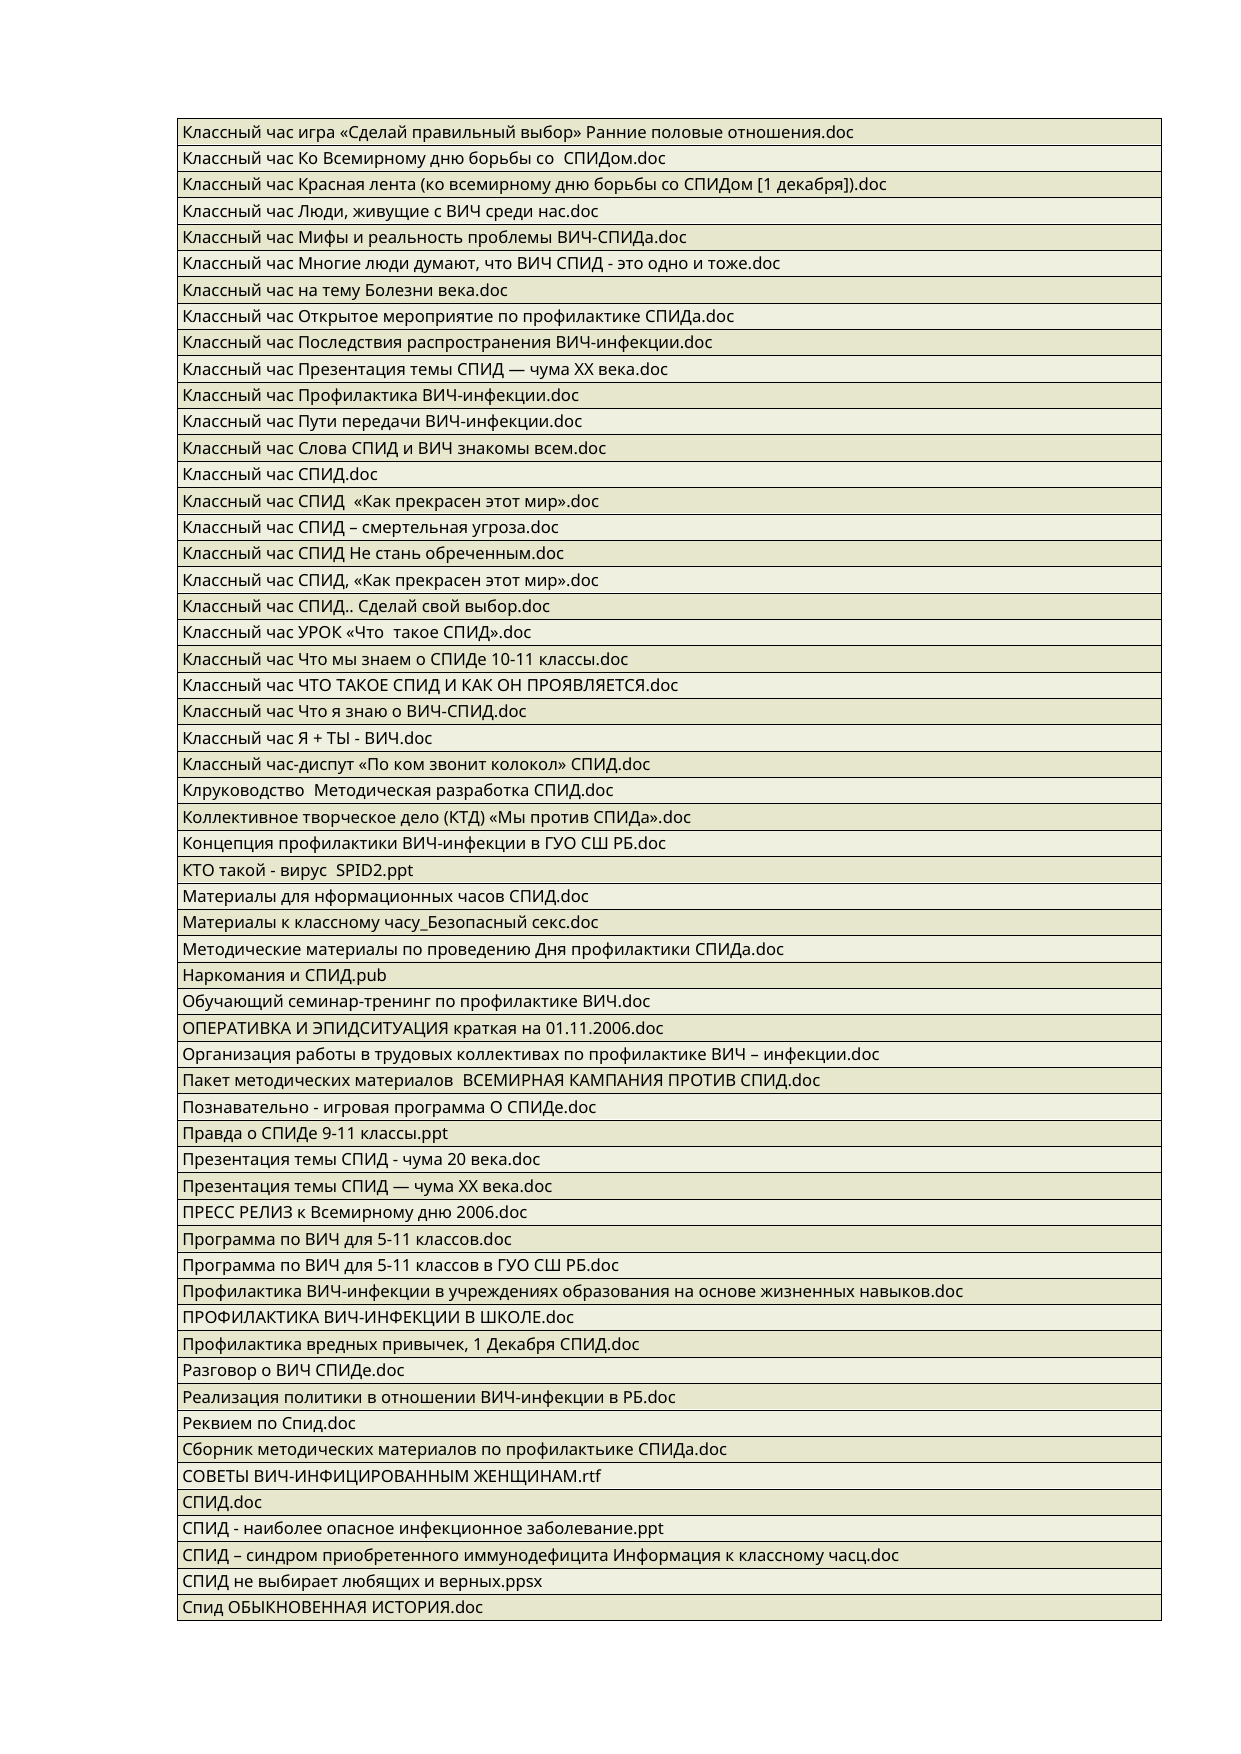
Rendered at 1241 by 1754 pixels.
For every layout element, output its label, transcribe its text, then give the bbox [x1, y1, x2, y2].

table_cell Классный час Люди, живущие с ВИЧ среди нас.doc [178, 198, 1161, 223]
table_cell Классный час Что мы знаем о СПИДе 10-11 классы.doc [178, 646, 1161, 672]
table_cell Материалы для нформационных часов СПИД.doc [178, 884, 1161, 909]
table_cell ПРОФИЛАКТИКА ВИЧ-ИНФЕКЦИИ В ШКОЛЕ.doc [178, 1305, 1161, 1330]
table_cell Классный час игра «Сделай правильный выбор» Ранние половые отношения.doc [178, 119, 1161, 144]
table_cell СПИД - наиболее опасное инфекционное заболевание.ppt [178, 1516, 1161, 1541]
table_cell Классный час СПИД.doc [178, 462, 1161, 487]
table_cell Презентация темы СПИД — чума ХХ века.doc [178, 1173, 1161, 1199]
table_cell Программа по ВИЧ для 5-11 классов.doc [178, 1226, 1161, 1251]
table_cell Концепция профилактики ВИЧ-инфекции в ГУО СШ РБ.doc [178, 831, 1161, 856]
table_cell Презентация темы СПИД - чума 20 века.doc [178, 1147, 1161, 1172]
table_cell Классный час СПИД «Как прекрасен этот мир».doc [178, 488, 1161, 513]
table_cell Классный час Красная лента (ко всемирному дню борьбы со СПИДом [1 декабря]).doc [178, 172, 1161, 197]
table_cell Классный час Пути передачи ВИЧ-инфекции.doc [178, 409, 1161, 434]
table_cell Классный час Мифы и реальность проблемы ВИЧ-СПИДа.doc [178, 225, 1161, 250]
table_cell Классный час Слова СПИД и ВИЧ знакомы всем.doc [178, 435, 1161, 461]
table_cell Сборник методических материалов по профилактьике СПИДа.doc [178, 1437, 1161, 1462]
table_cell Пакет методических материалов ВСЕМИРНАЯ КАМПАНИЯ ПРОТИВ СПИД.doc [178, 1068, 1161, 1093]
table_cell Классный час Многие люди думают, что ВИЧ СПИД - это одно и тоже.doc [178, 251, 1161, 276]
table_cell Организация работы в трудовых коллективах по профилактике ВИЧ – инфекции.doc [178, 1042, 1161, 1067]
table_cell Классный час Я + ТЫ - ВИЧ.doc [178, 725, 1161, 751]
table_cell ОПЕРАТИВКА И ЭПИДСИТУАЦИЯ краткая на 01.11.2006.doc [178, 1015, 1161, 1041]
table_cell Профилактика ВИЧ-инфекции в учреждениях образования на основе жизненных навыков.doc [178, 1279, 1161, 1304]
table_cell Классный час СПИД, «Как прекрасен этот мир».doc [178, 567, 1161, 592]
table_cell Классный час СПИД Не стань обреченным.doc [178, 541, 1161, 566]
table_cell Правда о СПИДе 9-11 классы.ppt [178, 1121, 1161, 1146]
table_cell Классный час Профилактика ВИЧ-инфекции.doc [178, 383, 1161, 408]
table_cell Спид ОБЫКНОВЕННАЯ ИСТОРИЯ.doc [178, 1595, 1161, 1620]
table_cell Разговор о ВИЧ СПИДе.doc [178, 1358, 1161, 1383]
table_cell Классный час-диспут «По ком звонит колокол» СПИД.doc [178, 752, 1161, 777]
table_cell Наркомания и СПИД.pub [178, 963, 1161, 988]
table_cell Классный час Ко Всемирному дню борьбы со СПИДом.doc [178, 146, 1161, 171]
table_cell Классный час Последствия распространения ВИЧ-инфекции.doc [178, 330, 1161, 355]
table_cell СОВЕТЫ ВИЧ-ИНФИЦИРОВАННЫМ ЖЕНЩИНАМ.rtf [178, 1463, 1161, 1488]
table_cell ПРЕСС РЕЛИЗ к Всемирному дню 2006.doc [178, 1200, 1161, 1225]
table_cell Коллективное творческое дело (КТД) «Мы против СПИДа».doc [178, 804, 1161, 830]
table_cell Познавательно - игровая программа О СПИДе.doc [178, 1094, 1161, 1119]
table_cell СПИД.doc [178, 1490, 1161, 1515]
table_cell Классный час Открытое мероприятие по профилактике СПИДа.doc [178, 304, 1161, 329]
table_cell Реквием по Спид.doc [178, 1411, 1161, 1436]
table_cell Реализация политики в отношении ВИЧ-инфекции в РБ.doc [178, 1384, 1161, 1409]
table_cell Классный час Что я знаю о ВИЧ-СПИД.doc [178, 699, 1161, 724]
table_cell Классный час СПИД – смертельная угроза.doc [178, 515, 1161, 540]
table_cell СПИД не выбирает любящих и верных.ppsx [178, 1569, 1161, 1594]
table_cell Классный час УРОК «Что такое СПИД».doc [178, 620, 1161, 645]
table_cell Обучающий семинар-тренинг по профилактике ВИЧ.doc [178, 989, 1161, 1014]
table_cell Классный час Презентация темы СПИД — чума ХХ века.doc [178, 356, 1161, 382]
table_cell Классный час СПИД.. Сделай свой выбор.doc [178, 594, 1161, 619]
table_cell Методические материалы по проведению Дня профилактики СПИДа.doc [178, 936, 1161, 961]
table_cell Классный час ЧТО ТАКОЕ СПИД И КАК ОН ПРОЯВЛЯЕТСЯ.doc [178, 673, 1161, 698]
table_cell Профилактика вредных привычек, 1 Декабря СПИД.doc [178, 1331, 1161, 1357]
table_cell КТО такой - вирус SPID2.ppt [178, 857, 1161, 882]
table_cell Клруководство Методическая разработка СПИД.doc [178, 778, 1161, 803]
table_cell СПИД – синдром приобретенного иммунодефицита Информация к классному часц.doc [178, 1542, 1161, 1568]
table_cell Материалы к классному часу_Безопасный секс.doc [178, 910, 1161, 935]
table_cell Программа по ВИЧ для 5-11 классов в ГУО СШ РБ.doc [178, 1253, 1161, 1278]
table_cell Классный час на тему Болезни века.doc [178, 277, 1161, 303]
